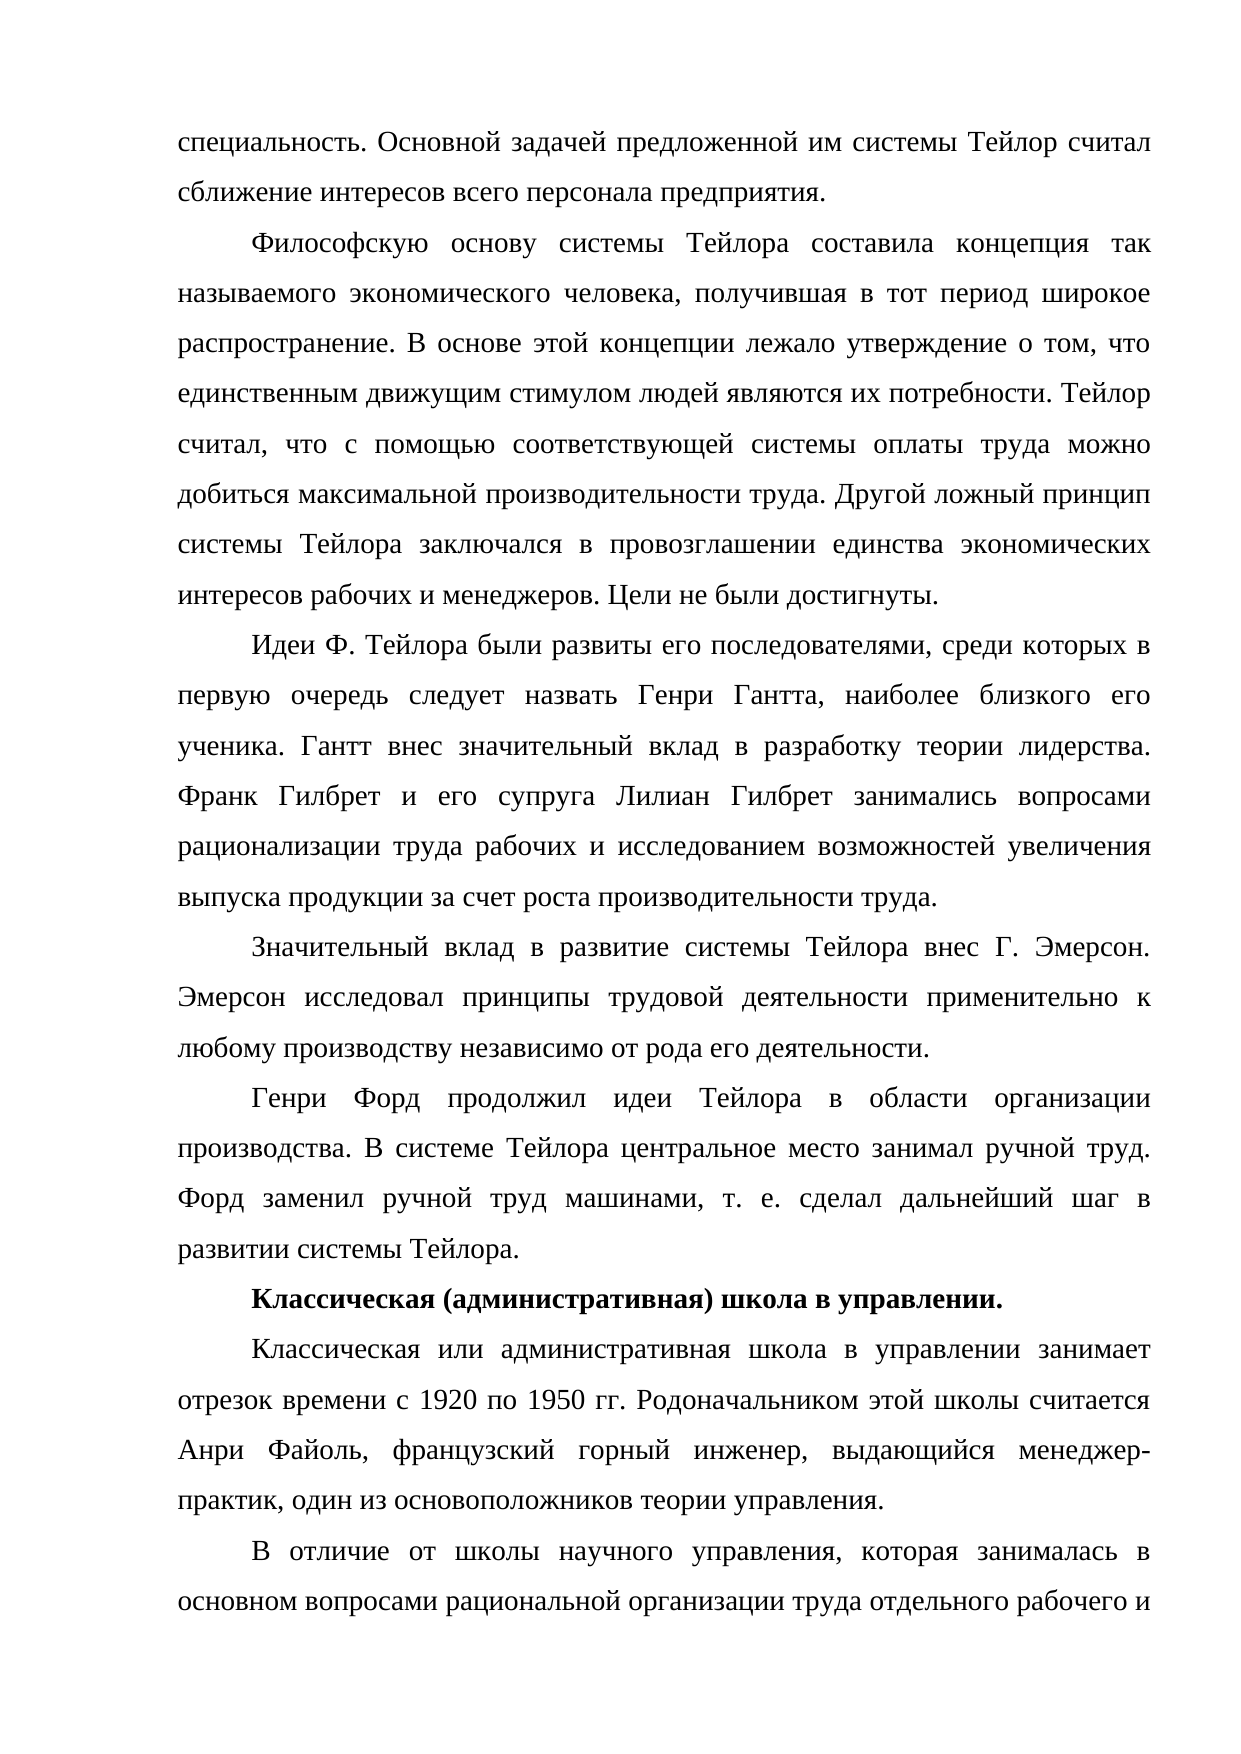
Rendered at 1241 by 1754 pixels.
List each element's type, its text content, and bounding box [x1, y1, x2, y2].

text Классическая или административная школа в управлении занимает отрезок времени с 1920 по 1950 гг. Родоначальником этой школы считается Анри Файоль, французский горный инженер, выдающийся менеджер-практик, один из основоположников теории управления. [177, 1332, 1152, 1516]
text Значительный вклад в развитие системы Тейлора внес Г. Эмерсон. Эмерсон исследовал принципы трудовой деятельности применительно к любому производству независимо от рода его деятельности. [177, 929, 1152, 1063]
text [177, 124, 1152, 208]
text Идеи Ф. Тейлора были развиты его последователями, среди которых в первую очередь следует назвать Генри Гантта, наиболее близкого его ученика. Гантт внес значительный вклад в разработку теории лидерства. Франк Гилбрет и его супруга Лилиан Гилбрет занимались вопросами рационализации труда рабочих и исследованием возможностей увеличения выпуска продукции за счет роста производительности труда. [177, 627, 1152, 912]
text Классическая (административная) школа в управлении. [177, 1281, 1152, 1315]
text Генри Форд продолжил идеи Тейлора в области организации производства. В системе Тейлора центральное место занимал ручной труд. Форд заменил ручной труд машинами, т. е. сделал дальнейший шаг в развитии системы Тейлора. [177, 1080, 1152, 1264]
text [177, 1533, 1152, 1617]
text Философскую основу системы Тейлора составила концепция так называемого экономического человека, получившая в тот период широкое распространение. В основе этой концепции лежало утверждение о том, что единственным движущим стимулом людей являются их потребности. Тейлор считал, что с помощью соответствующей системы оплаты труда можно добиться максимальной производительности труда. Другой ложный принцип системы Тейлора заключался в провозглашении единства экономических интересов рабочих и менеджеров. Цели не были достигнуты. [177, 225, 1152, 610]
